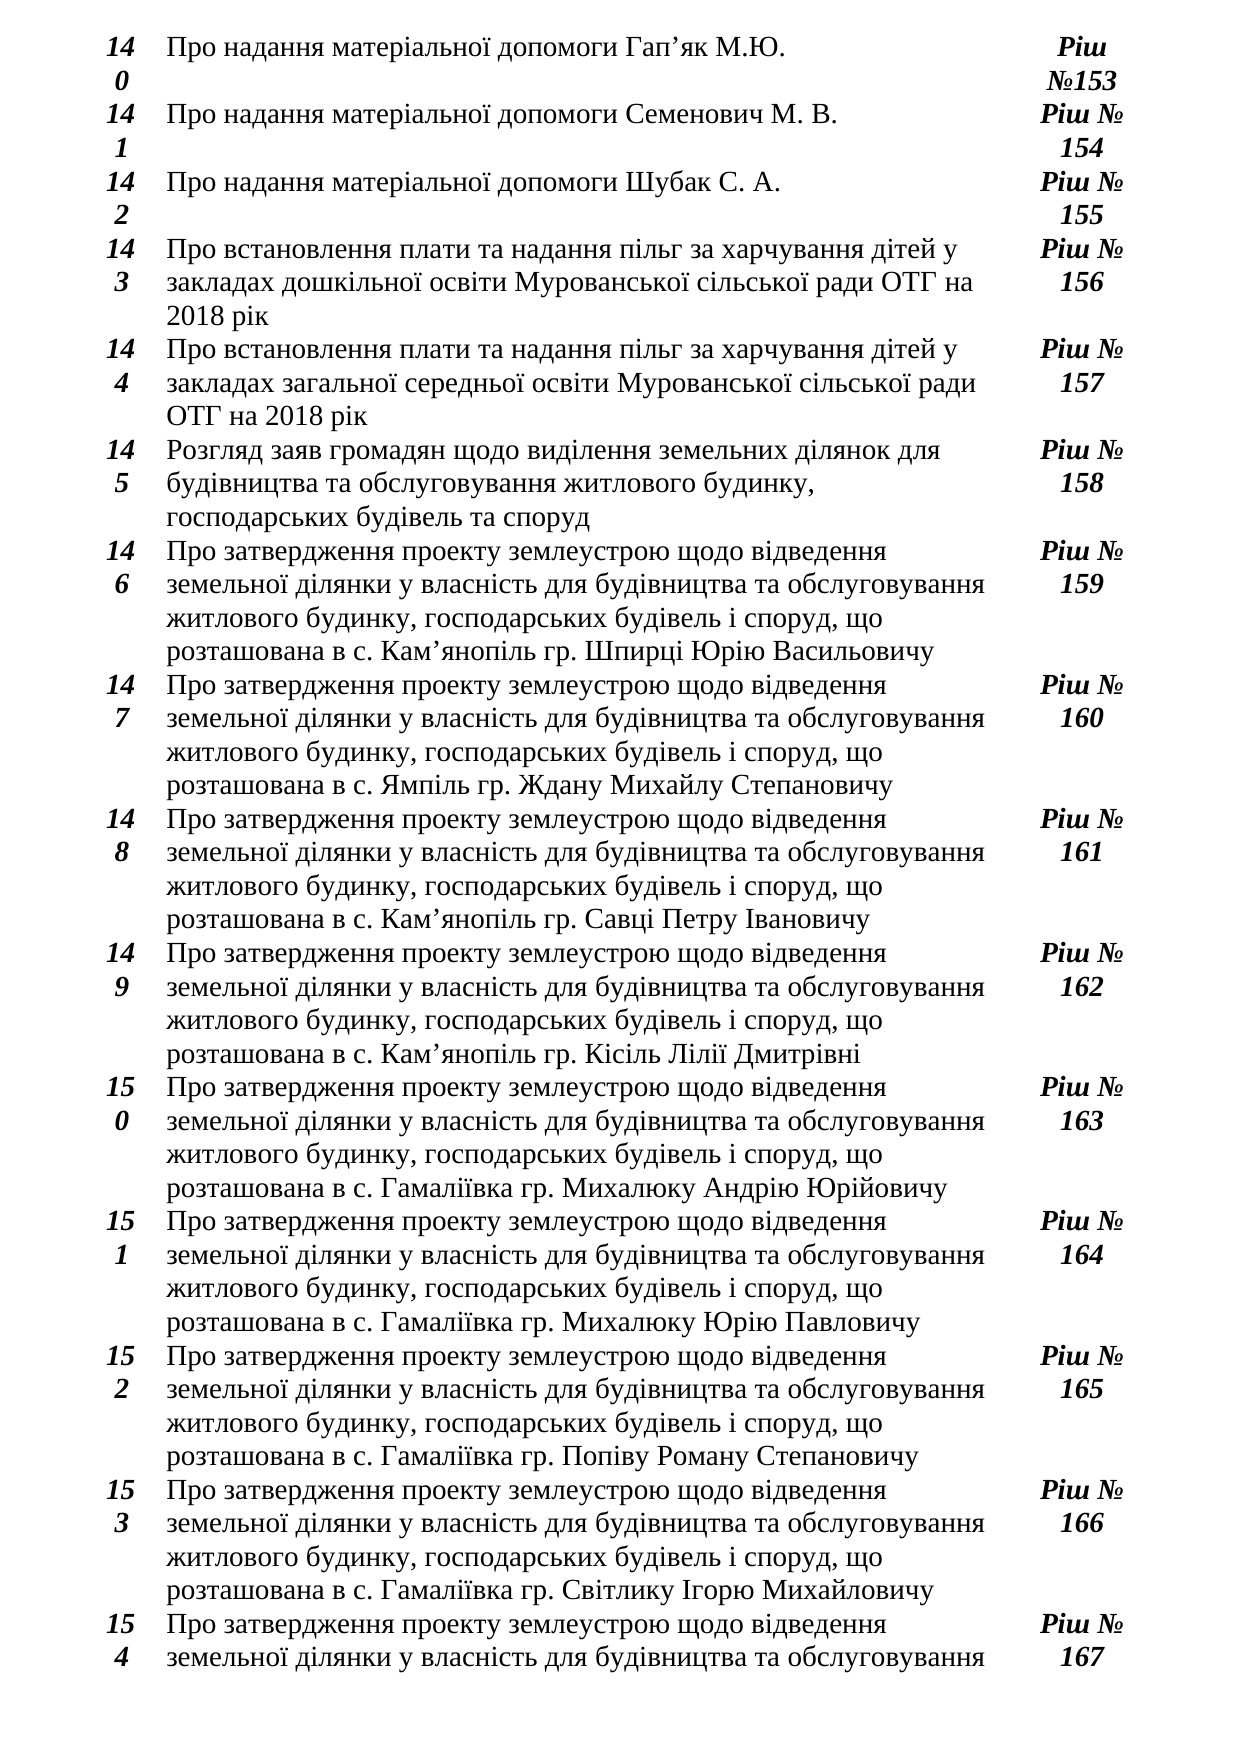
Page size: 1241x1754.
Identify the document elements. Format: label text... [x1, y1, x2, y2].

table_cell Ріш № 154 [1015, 97, 1148, 164]
table_cell Про затвердження проекту землеустрою щодо відведення земельної ділянки у власність для будівництва та обслуговування житлового будинку, господарських будівель і споруд, що розташована в с. Ямпіль гр. Ждану Михайлу Степановичу [155, 667, 1015, 801]
table_cell Ріш № 156 [1015, 231, 1148, 331]
table_cell 144 [89, 331, 155, 432]
table_cell Ріш № 160 [1015, 667, 1148, 801]
table_cell Про встановлення плати та надання пільг за харчування дітей у закладах загальної середньої освіти Мурованської сільської ради ОТГ на 2018 рік [155, 331, 1015, 432]
table_cell Ріш № 161 [1015, 801, 1148, 935]
table_cell Ріш № 159 [1015, 533, 1148, 667]
table_cell Ріш № 157 [1015, 331, 1148, 432]
table_cell Про надання матеріальної допомоги Гап’як М.Ю. [155, 30, 1015, 97]
table_cell Ріш № 155 [1015, 164, 1148, 231]
table_cell Ріш № 165 [1015, 1338, 1148, 1472]
table_cell Про затвердження проекту землеустрою щодо відведення земельної ділянки у власність для будівництва та обслуговування житлового будинку, господарських будівель і споруд, що розташована в с. Кам’янопіль гр. Кісіль Лілії Дмитрівні [155, 935, 1015, 1069]
table_cell 152 [89, 1338, 155, 1472]
table_cell 148 [89, 801, 155, 935]
table_cell Ріш № 164 [1015, 1204, 1148, 1338]
table_cell 141 [89, 97, 155, 164]
table_cell Ріш № 166 [1015, 1472, 1148, 1606]
table_cell 142 [89, 164, 155, 231]
table_cell 149 [89, 935, 155, 1069]
table_cell Про затвердження проекту землеустрою щодо відведення земельної ділянки у власність для будівництва та обслуговування житлового будинку, господарських будівель і споруд, що розташована в с. Кам’янопіль гр. Шпирці Юрію Васильовичу [155, 533, 1015, 667]
table_cell Про затвердження проекту землеустрою щодо відведення земельної ділянки у власність для будівництва та обслуговування житлового будинку, господарських будівель і споруд, що розташована в с. Гамаліївка гр. Михалюку Юрію Павловичу [155, 1204, 1015, 1338]
table_cell Про надання матеріальної допомоги Семенович М. В. [155, 97, 1015, 164]
table_cell 154 [89, 1606, 155, 1673]
table_cell 150 [89, 1069, 155, 1203]
table_cell 140 [89, 30, 155, 97]
table_cell Про затвердження проекту землеустрою щодо відведення земельної ділянки у власність для будівництва та обслуговування житлового будинку, господарських будівель і споруд, що розташована в с. Гамаліївка гр. Світлику Ігорю Михайловичу [155, 1472, 1015, 1606]
table_cell 145 [89, 432, 155, 533]
table_cell Про затвердження проекту землеустрою щодо відведення земельної ділянки у власність для будівництва та обслуговування житлового будинку, господарських будівель і споруд, що розташована в с. Гамаліївка гр. Михалюку Андрію Юрійовичу [155, 1069, 1015, 1203]
table_cell 146 [89, 533, 155, 667]
table_cell 151 [89, 1204, 155, 1338]
table_cell Ріш № 162 [1015, 935, 1148, 1069]
table_cell 143 [89, 231, 155, 331]
table_cell Ріш № 163 [1015, 1069, 1148, 1203]
table_cell Розгляд заяв громадян щодо виділення земельних ділянок для будівництва та обслуговування житлового будинку, господарських будівель та споруд [155, 432, 1015, 533]
table_cell Про встановлення плати та надання пільг за харчування дітей у закладах дошкільної освіти Мурованської сільської ради ОТГ на 2018 рік [155, 231, 1015, 331]
table_cell Ріш № 158 [1015, 432, 1148, 533]
table_cell 153 [89, 1472, 155, 1606]
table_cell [155, 1606, 1015, 1673]
table_cell Про затвердження проекту землеустрою щодо відведення земельної ділянки у власність для будівництва та обслуговування житлового будинку, господарських будівель і споруд, що розташована в с. Кам’янопіль гр. Савці Петру Івановичу [155, 801, 1015, 935]
table_cell Про затвердження проекту землеустрою щодо відведення земельної ділянки у власність для будівництва та обслуговування житлового будинку, господарських будівель і споруд, що розташована в с. Гамаліївка гр. Попіву Роману Степановичу [155, 1338, 1015, 1472]
table_cell 147 [89, 667, 155, 801]
table_cell Ріш № 167 [1015, 1606, 1148, 1673]
table_cell Про надання матеріальної допомоги Шубак С. А. [155, 164, 1015, 231]
table_cell Ріш №153 [1015, 30, 1148, 97]
